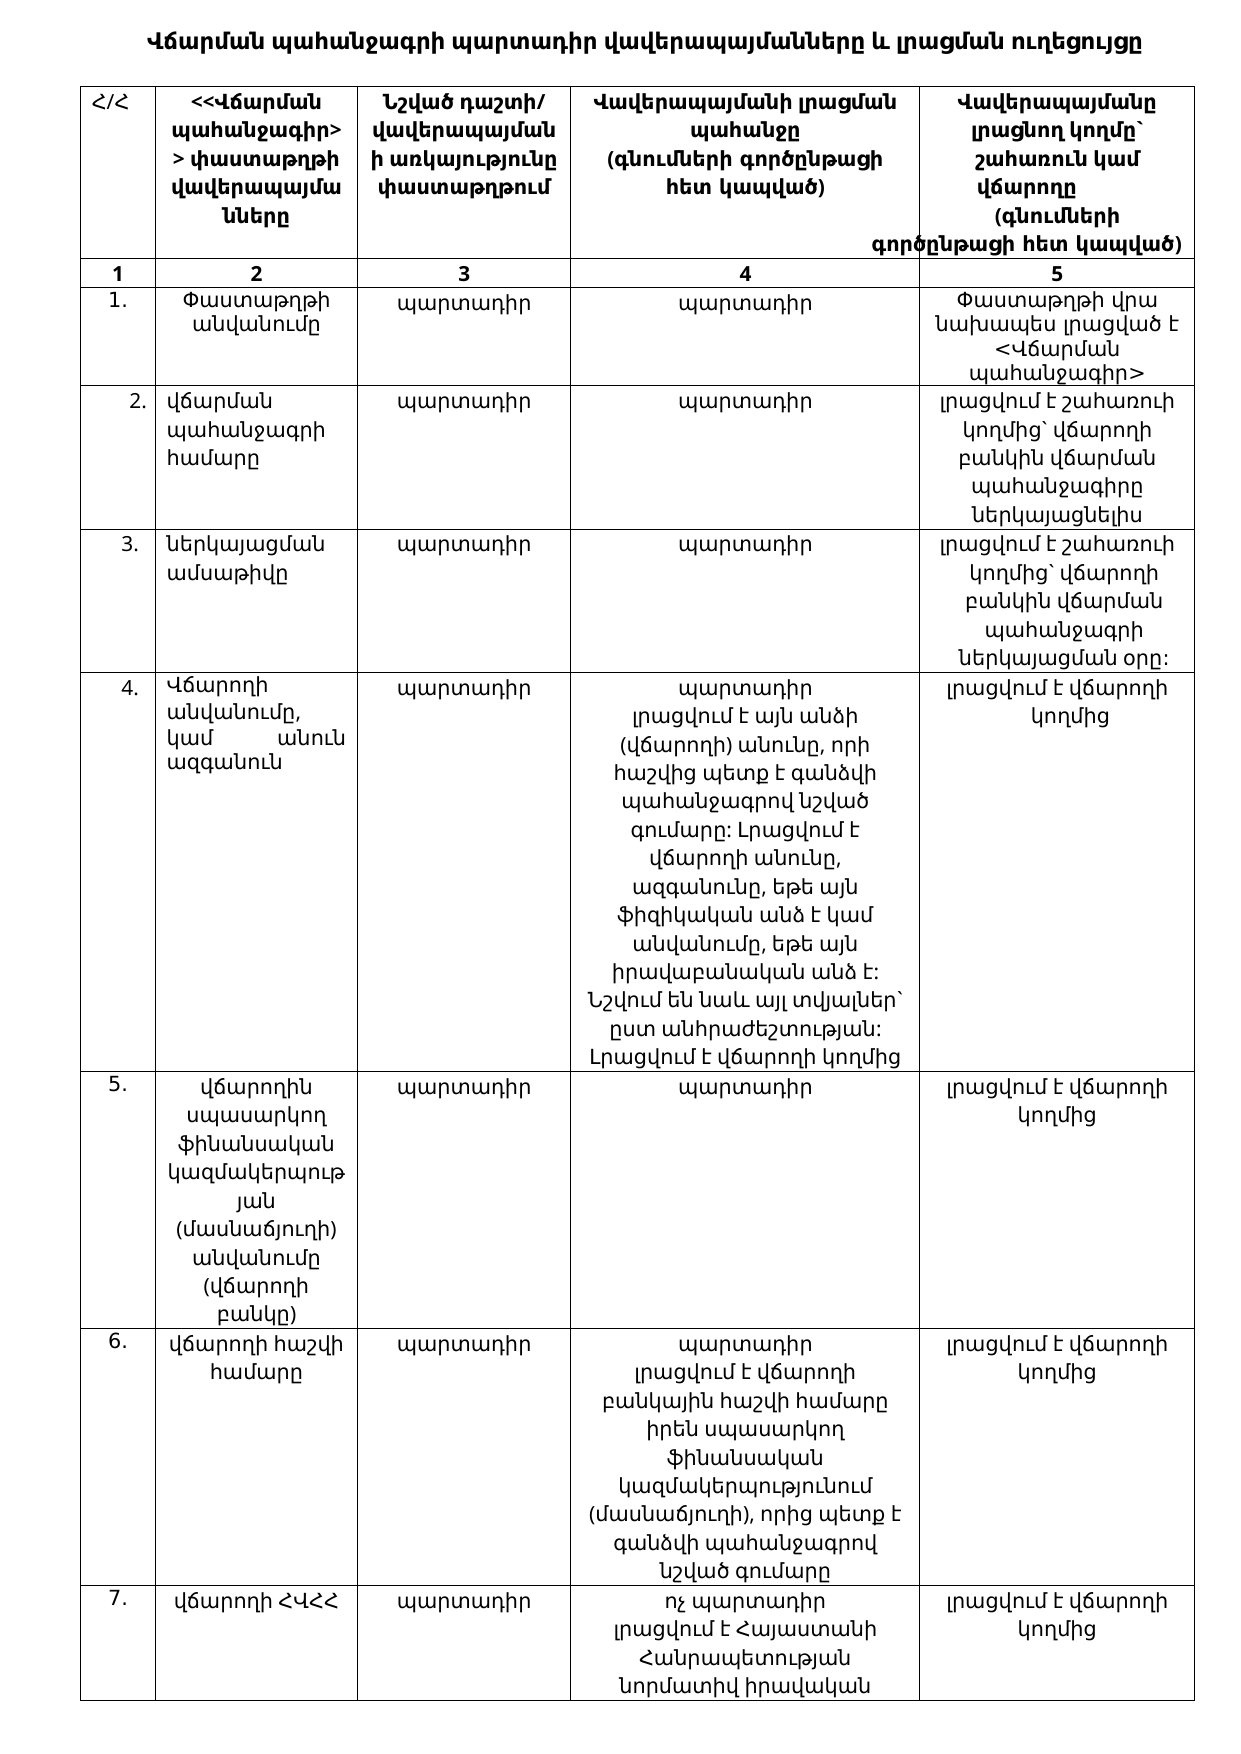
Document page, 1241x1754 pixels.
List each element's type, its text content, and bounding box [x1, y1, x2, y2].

table_cell պարտադիր [358, 288, 570, 385]
table_cell 4 [571, 259, 919, 287]
table_cell [81, 530, 155, 672]
table_header Նշված դաշտի/ վավերապայմանի առկայությունը փաստաթղթում [358, 87, 570, 258]
table_header <<Վճարման պահանջագիր>> փաստաթղթի վավերապայմանները [156, 87, 357, 258]
table_cell լրացվում է շահառուի կողմից` վճարողի բանկին վճարման պահանջագրի ներկայացման օրը: [920, 530, 1194, 672]
table_cell պարտադիր [358, 386, 570, 528]
table_cell ներկայացման ամսաթիվը [156, 530, 357, 672]
table_cell պարտադիր լրացվում է վճարողի բանկային հաշվի համարը իրեն սպասարկող ֆինանսական կազմակերպությունում (մասնաճյուղի), որից պետք է գանձվի պահանջագրով նշված գումարը [571, 1329, 919, 1585]
table_cell լրացվում է վճարողի կողմից [920, 1329, 1194, 1585]
table_cell 3 [358, 259, 570, 287]
table_cell պարտադիր [358, 673, 570, 1071]
table_header Վավերապայմանը լրացնող կողմը` շահառուն կամ վճարողը (գնումների գործընթացի հետ կապված) [920, 87, 1194, 258]
text Վճարման պահանջագրի պարտադիր վավերապայմանները և լրացման ուղեցույցը [118, 28, 1171, 55]
table_cell պարտադիր [358, 1586, 570, 1700]
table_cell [571, 1586, 919, 1700]
table_cell լրացվում է վճարողի կողմից [920, 1072, 1194, 1328]
table_cell 1. [81, 288, 155, 385]
table_cell վճարողին սպասարկող ֆինանսական կազմակերպության (մասնաճյուղի) անվանումը (վճարողի բանկը) [156, 1072, 357, 1328]
table_cell լրացվում է վճարողի կողմից [920, 673, 1194, 1071]
table_cell Փաստաթղթի անվանումը [156, 288, 357, 385]
table_cell պարտադիր [358, 530, 570, 672]
table_cell պարտադիր [571, 288, 919, 385]
table_cell վճարողի հաշվի համարը [156, 1329, 357, 1585]
table_cell վճարողի ՀՎՀՀ [156, 1586, 357, 1700]
table_cell 1 [81, 259, 155, 287]
table_cell պարտադիր [358, 1329, 570, 1585]
table_cell 5. [81, 1072, 155, 1328]
table_cell պարտադիր [571, 530, 919, 672]
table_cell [920, 1586, 1194, 1700]
table_header Հ/Հ [81, 87, 155, 258]
table_cell 7. [81, 1586, 155, 1700]
table_cell 6. [81, 1329, 155, 1585]
table_cell պարտադիր լրացվում է այն անձի (վճարողի) անունը, որի հաշվից պետք է գանձվի պահանջագրով նշված գումարը: Լրացվում է վճարողի անունը, ազգանունը, եթե այն ֆիզիկական անձ է կամ անվանումը, եթե այն իրավաբանական անձ է: Նշվում են նաև այլ տվյալներ` ըստ անհրաժեշտության: Լրացվում է վճարողի կողմից [571, 673, 919, 1071]
table_cell վճարման պահանջագրի համարը [156, 386, 357, 528]
table_cell 5 [920, 259, 1194, 287]
table_cell պարտադիր [358, 1072, 570, 1328]
table_cell լրացվում է շահառուի կողմից` վճարողի բանկին վճարման պահանջագիրը ներկայացնելիս [920, 386, 1194, 528]
table_cell [81, 386, 155, 528]
table_cell [81, 673, 155, 1071]
table_cell պարտադիր [571, 1072, 919, 1328]
table_header Վավերապայմանի լրացման պահանջը (գնումների գործընթացի հետ կապված) [571, 87, 919, 258]
table_cell 2 [156, 259, 357, 287]
table_cell Փաստաթղթի վրա նախապես լրացված է <Վճարման պահանջագիր> [920, 288, 1194, 385]
table_cell պարտադիր [571, 386, 919, 528]
table_cell Վճարողի անվանումը, կամ անուն ազգանուն [156, 673, 357, 1071]
